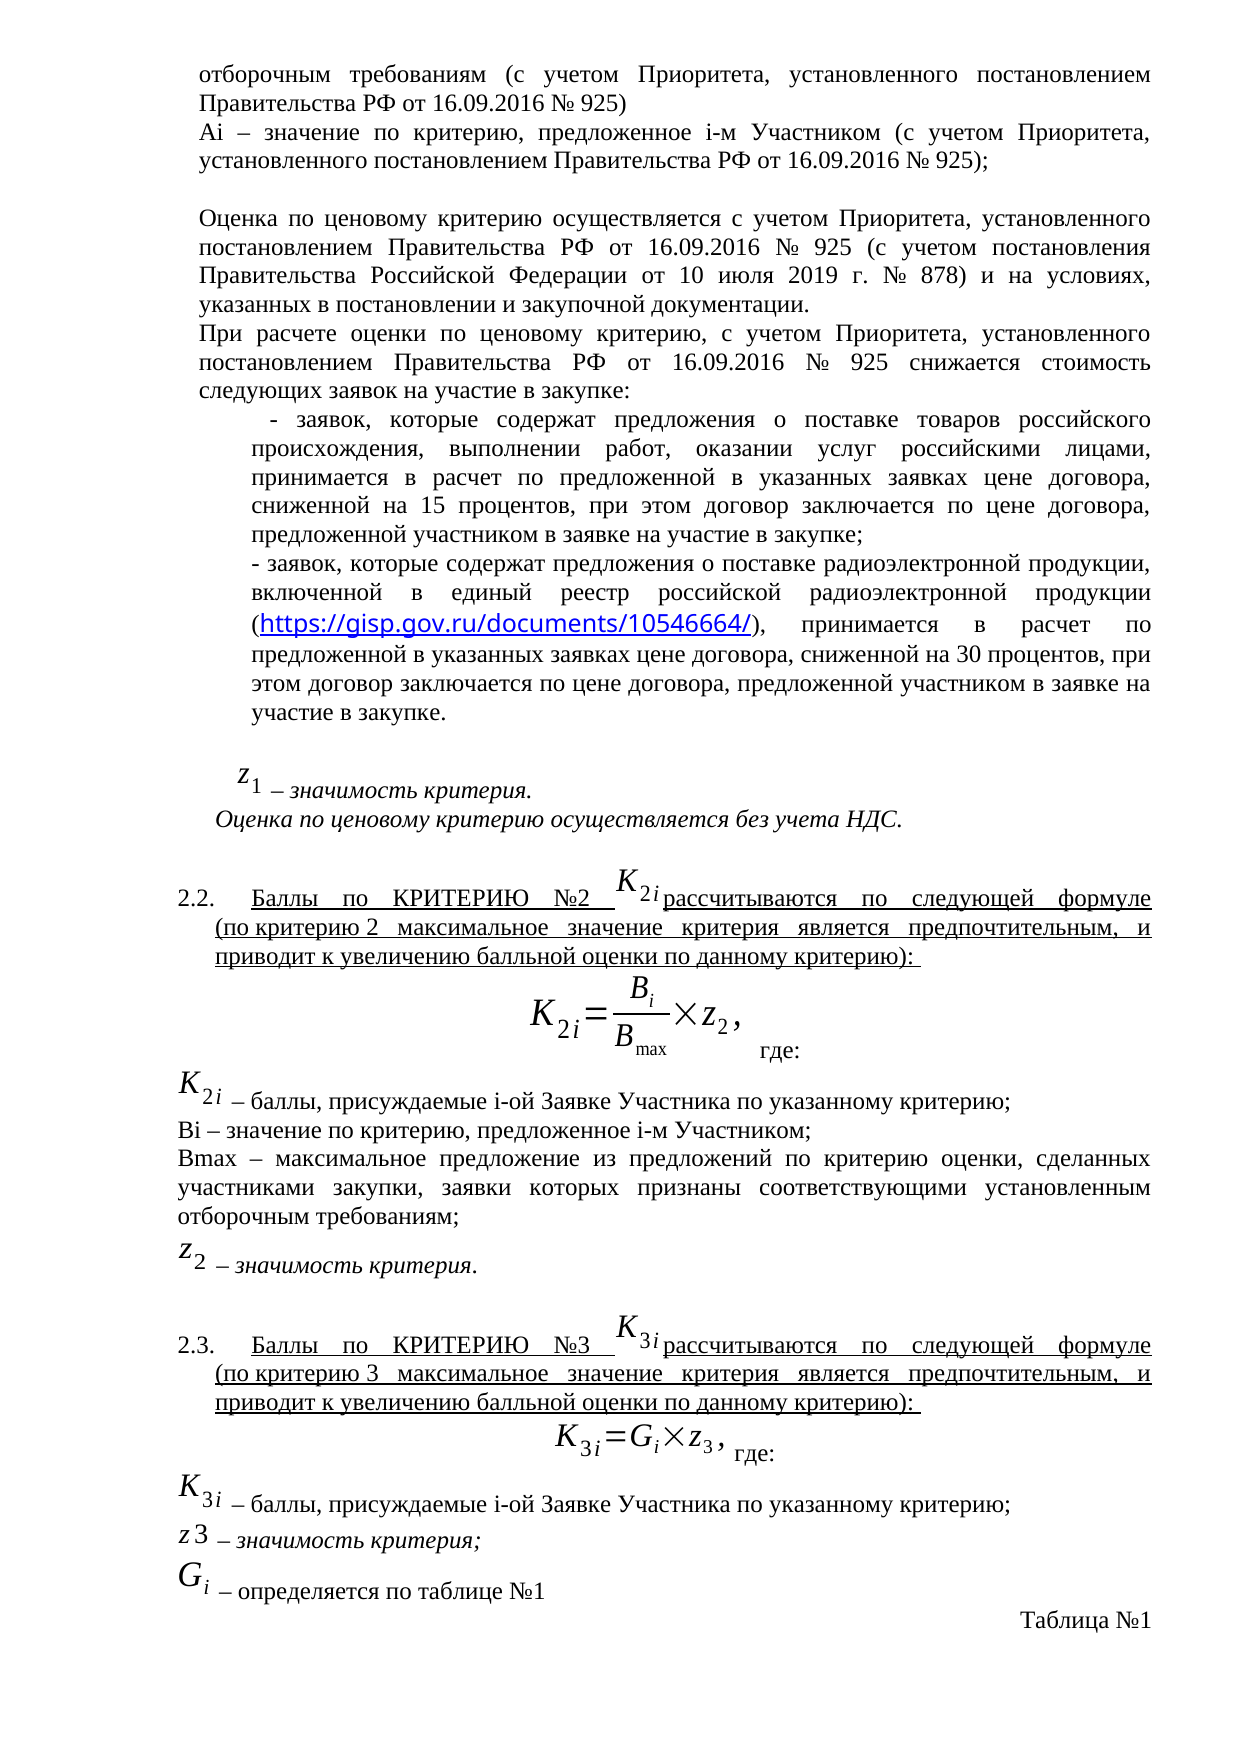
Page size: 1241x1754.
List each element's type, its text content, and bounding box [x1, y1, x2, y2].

list Баллы по КРИТЕРИЮ №3 рассчитываются по следующей формуле (по критерию 3 максимальное значение критерия является предпочтительным, и приводит к увеличению балльной оценки по данному критерию): [177, 1308, 1152, 1416]
text Оценка по ценовому критерию осуществляется без учета НДС. [215, 804, 1152, 832]
text – значимость критерия. [236, 754, 1152, 804]
text - заявок, которые содержат предложения о поставке товаров российского происхождения, выполнении работ, оказании услуг российскими лицами, принимается в расчет по предложенной в указанных заявках цене договора, сниженной на 15 процентов, при этом договор заключается по цене договора, предложенной участником в заявке на участие в закупке; [251, 404, 1152, 548]
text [198, 59, 1152, 117]
text – баллы, присуждаемые i-ой Заявке Участника по указанному критерию; [177, 1467, 1152, 1517]
text - заявок, которые содержат предложения о поставке радиоэлектронной продукции, включенной в единый реестр российской радиоэлектронной продукции (https://gisp.gov.ru/documents/10546664/), принимается в расчет по предложенной в указанных заявках цене договора, сниженной на 30 процентов, при этом договор заключается по цене договора, предложенной участником в заявке на участие в закупке. [251, 548, 1152, 726]
text Bmax – максимальное предложение из предложений по критерию оценки, сделанных участниками закупки, заявки которых признаны соответствующими установленным отборочным требованиям; [177, 1143, 1152, 1230]
text – значимость критерия. [177, 1230, 1152, 1279]
list Баллы по КРИТЕРИЮ №2 рассчитываются по следующей формуле (по критерию 2 максимальное значение критерия является предпочтительным, и приводит к увеличению балльной оценки по данному критерию): [177, 861, 1152, 969]
text – баллы, присуждаемые i-ой Заявке Участника по указанному критерию; [177, 1064, 1152, 1115]
text Bi – значение по критерию, предложенное i-м Участником; [177, 1115, 1152, 1143]
text При расчете оценки по ценовому критерию, с учетом Приоритета, установленного постановлением Правительства РФ от 16.09.2016 № 925 снижается стоимость следующих заявок на участие в закупке: [198, 318, 1152, 404]
text Таблица №1 [177, 1605, 1152, 1633]
text Оценка по ценовому критерию осуществляется с учетом Приоритета, установленного постановлением Правительства РФ от 16.09.2016 № 925 (с учетом постановления Правительства Российской Федерации от 10 июля 2019 г. № 878) и на условиях, указанных в постановлении и закупочной документации. [198, 203, 1152, 318]
text – значимость критерия; [177, 1517, 1152, 1554]
text где: [177, 1416, 1152, 1467]
text Ai – значение по критерию, предложенное i-м Участником (с учетом Приоритета, установленного постановлением Правительства РФ от 16.09.2016 № 925); [198, 117, 1152, 174]
text – определяется по таблице №1 [177, 1554, 1152, 1605]
text где: [177, 969, 1152, 1064]
